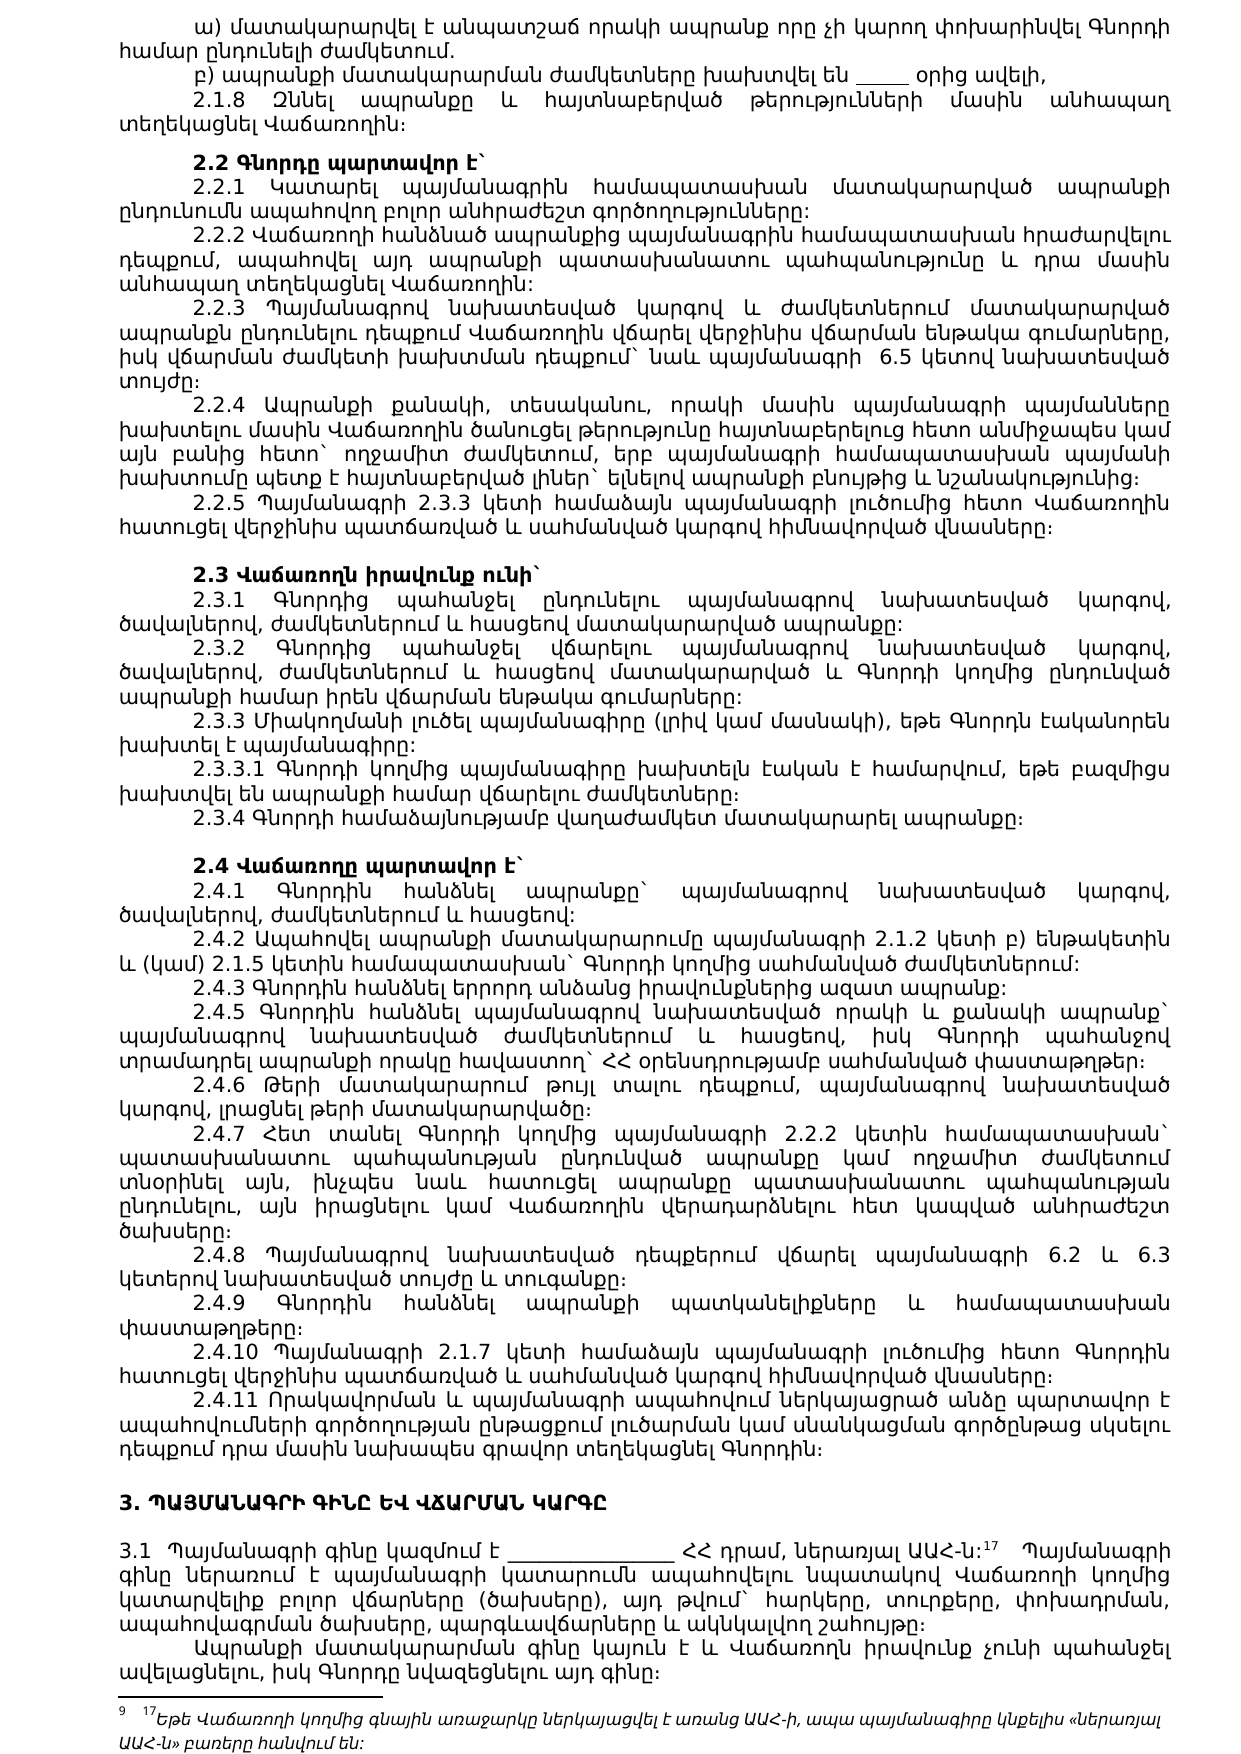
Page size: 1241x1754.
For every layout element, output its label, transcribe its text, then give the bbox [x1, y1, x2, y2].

text 2.3.2 Գնորդից պահանջել վճարելու պայմանագրով նախատեսված կարգով, ծավալներով, ժամկետներում և հասցեով մատակարարված և Գնորդի կողմից ընդունված ապրանքի համար իրեն վճարման ենթակա գումարները: [118, 636, 1171, 709]
text 2.4.2 Ապահովել ապրանքի մատակարարումը պայմանագրի 2.1.2 կետի բ) ենթակետին և (կամ) 2.1.5 կետին համապատասխան` Գնորդի կողմից սահմանված ժամկետներում: [118, 927, 1171, 976]
text 3. ՊԱՅՄԱՆԱԳՐԻ ԳԻՆԸ ԵՎ ՎՃԱՐՄԱՆ ԿԱՐԳԸ [118, 1491, 1171, 1515]
text 2.3.3 Միակողմանի լուծել պայմանագիրը (լրիվ կամ մասնակի), եթե Գնորդն էականորեն խախտել է պայմանագիրը: [118, 709, 1171, 757]
text 2.3.3.1 Գնորդի կողմից պայմանագիրը խախտելն էական է համարվում, եթե բազմիցս խախտվել են ապրանքի համար վճարելու ժամկետները։ [118, 757, 1171, 806]
text 2.4 Վաճառողը պարտավոր է` [118, 854, 1171, 879]
text 2.4.5 Գնորդին հանձնել պայմանագրով նախատեսված որակի և քանակի ապրանք` պայմանագրով նախատեսված ժամկետներում և հասցեով, իսկ Գնորդի պահանջով տրամադրել ապրանքի որակը հավաստող` ՀՀ օրենսդրությամբ սահմանված փաստաթղթեր։ [118, 1000, 1171, 1073]
text 2.4.1 Գնորդին հանձնել ապրանքը` պայմանագրով նախատեսված կարգով, ծավալներով, ժամկետներում և հասցեով: [118, 879, 1171, 927]
text 2.4.6 Թերի մատակարարում թույլ տալու դեպքում, պայմանագրով նախատեսված կարգով, լրացնել թերի մատակարարվածը։ [118, 1073, 1171, 1122]
text Ապրանքի մատակարարման գինը կայուն է և Վաճառողն իրավունք չունի պահանջել ավելացնելու, իսկ Գնորդը նվազեցնելու այդ գինը։ [118, 1636, 1171, 1685]
text 2.4.3 Գնորդին հանձնել երրորդ անձանց իրավունքներից ազատ ապրանք: [118, 976, 1171, 1000]
text 2.3.1 Գնորդից պահանջել ընդունելու պայմանագրով նախատեսված կարգով, ծավալներով, ժամկետներում և հասցեով մատակարարված ապրանքը: [118, 588, 1171, 636]
text 2.4.8 Պայմանագրով նախատեսված դեպքերում վճարել պայմանագրի 6.2 և 6.3 կետերով նախատեսված տույժը և տուգանքը։ [118, 1243, 1171, 1291]
text բ) ապրանքի մատակարարման ժամկետները խախտվել են օրից ավելի, [118, 63, 1171, 88]
text 2.1.8 Զննել ապրանքը և հայտնաբերված թերությունների մասին անհապաղ տեղեկացնել Վաճառողին։ [118, 88, 1171, 136]
text 2.2 Գնորդը պարտավոր է` [118, 151, 1171, 175]
text 2.2.2 Վաճառողի հանձնած ապրանքից պայմանագրին համապատասխան հրաժարվելու դեպքում, ապահովել այդ ապրանքի պատասխանատու պահպանությունը և դրա մասին անհապաղ տեղեկացնել Վաճառողին: [118, 223, 1171, 296]
text 2.3.4 Գնորդի համաձայնությամբ վաղաժամկետ մատակարարել ապրանքը։ [118, 806, 1171, 830]
text 2.2.3 Պայմանագրով նախատեսված կարգով և ժամկետներում մատակարարված ապրանքն ընդունելու դեպքում Վաճառողին վճարել վերջինիս վճարման ենթակա գումարները, իսկ վճարման ժամկետի խախտման դեպքում` նաև պայմանագրի 6.5 կետով նախատեսված տույժը։ [118, 296, 1171, 393]
text 2.4.9 Գնորդին հանձնել ապրանքի պատկանելիքները և համապատասխան փաստաթղթերը։ [118, 1291, 1171, 1340]
text 2.2.5 Պայմանագրի 2.3.3 կետի համաձայն պայմանագրի լուծումից հետո Վաճառողին հատուցել վերջինիս պատճառված և սահմանված կարգով հիմնավորված վնասները։ [118, 491, 1171, 539]
text 2.4.11 Որակավորման և պայմանագրի ապահովում ներկայացրած անձը պարտավոր է ապահովումների գործողության ընթացքում լուծարման կամ սնանկացման գործընթաց սկսելու դեպքում դրա մասին նախապես գրավոր տեղեկացնել Գնորդին։ [118, 1388, 1171, 1461]
text 2.2.1 Կատարել պայմանագրին համապատասխան մատակարարված ապրանքի ընդունումն ապահովող բոլոր անհրաժեշտ գործողությունները: [118, 175, 1171, 223]
text ա) մատակարարվել է անպատշաճ որակի ապրանք որը չի կարող փոխարինվել Գնորդի համար ընդունելի ժամկետում. [118, 15, 1171, 63]
text 2.3 Վաճառողն իրավունք ունի` [118, 563, 1171, 588]
text 2.4.7 Հետ տանել Գնորդի կողմից պայմանագրի 2.2.2 կետին համապատասխան` պատասխանատու պահպանության ընդունված ապրանքը կամ ողջամիտ ժամկետում տնօրինել այն, ինչպես նաև հատուցել ապրանքը պատասխանատու պահպանության ընդունելու, այն իրացնելու կամ Վաճառողին վերադարձնելու հետ կապված անհրաժեշտ ծախսերը։ [118, 1122, 1171, 1243]
text 3.1 Պայմանագրի գինը կազմում է ________________ ՀՀ դրամ, ներառյալ ԱԱՀ-ն:1729Պայմանագրի գինը ներառում է պայմանագրի կատարումն ապահովելու նպատակով Վաճառողի կողմից կատարվելիք բոլոր վճարները (ծախսերը), այդ թվում` հարկերը, տուրքերը, փոխադրման, ապահովագրման ծախսերը, պարգևավճարները և ակնկալվող շահույթը։ [118, 1539, 1171, 1636]
text 2.2.4 Ապրանքի քանակի, տեսականու, որակի մասին պայմանագրի պայմանները խախտելու մասին Վաճառողին ծանուցել թերությունը հայտնաբերելուց հետո անմիջապես կամ այն բանից հետո` ողջամիտ ժամկետում, երբ պայմանագրի համապատասխան պայմանի խախտումը պետք է հայտնաբերված լիներ` ելնելով ապրանքի բնույթից և նշանակությունից։ [118, 393, 1171, 491]
text 2.4.10 Պայմանագրի 2.1.7 կետի համաձայն պայմանագրի լուծումից հետո Գնորդին հատուցել վերջինիս պատճառված և սահմանված կարգով հիմնավորված վնասները։ [118, 1340, 1171, 1388]
